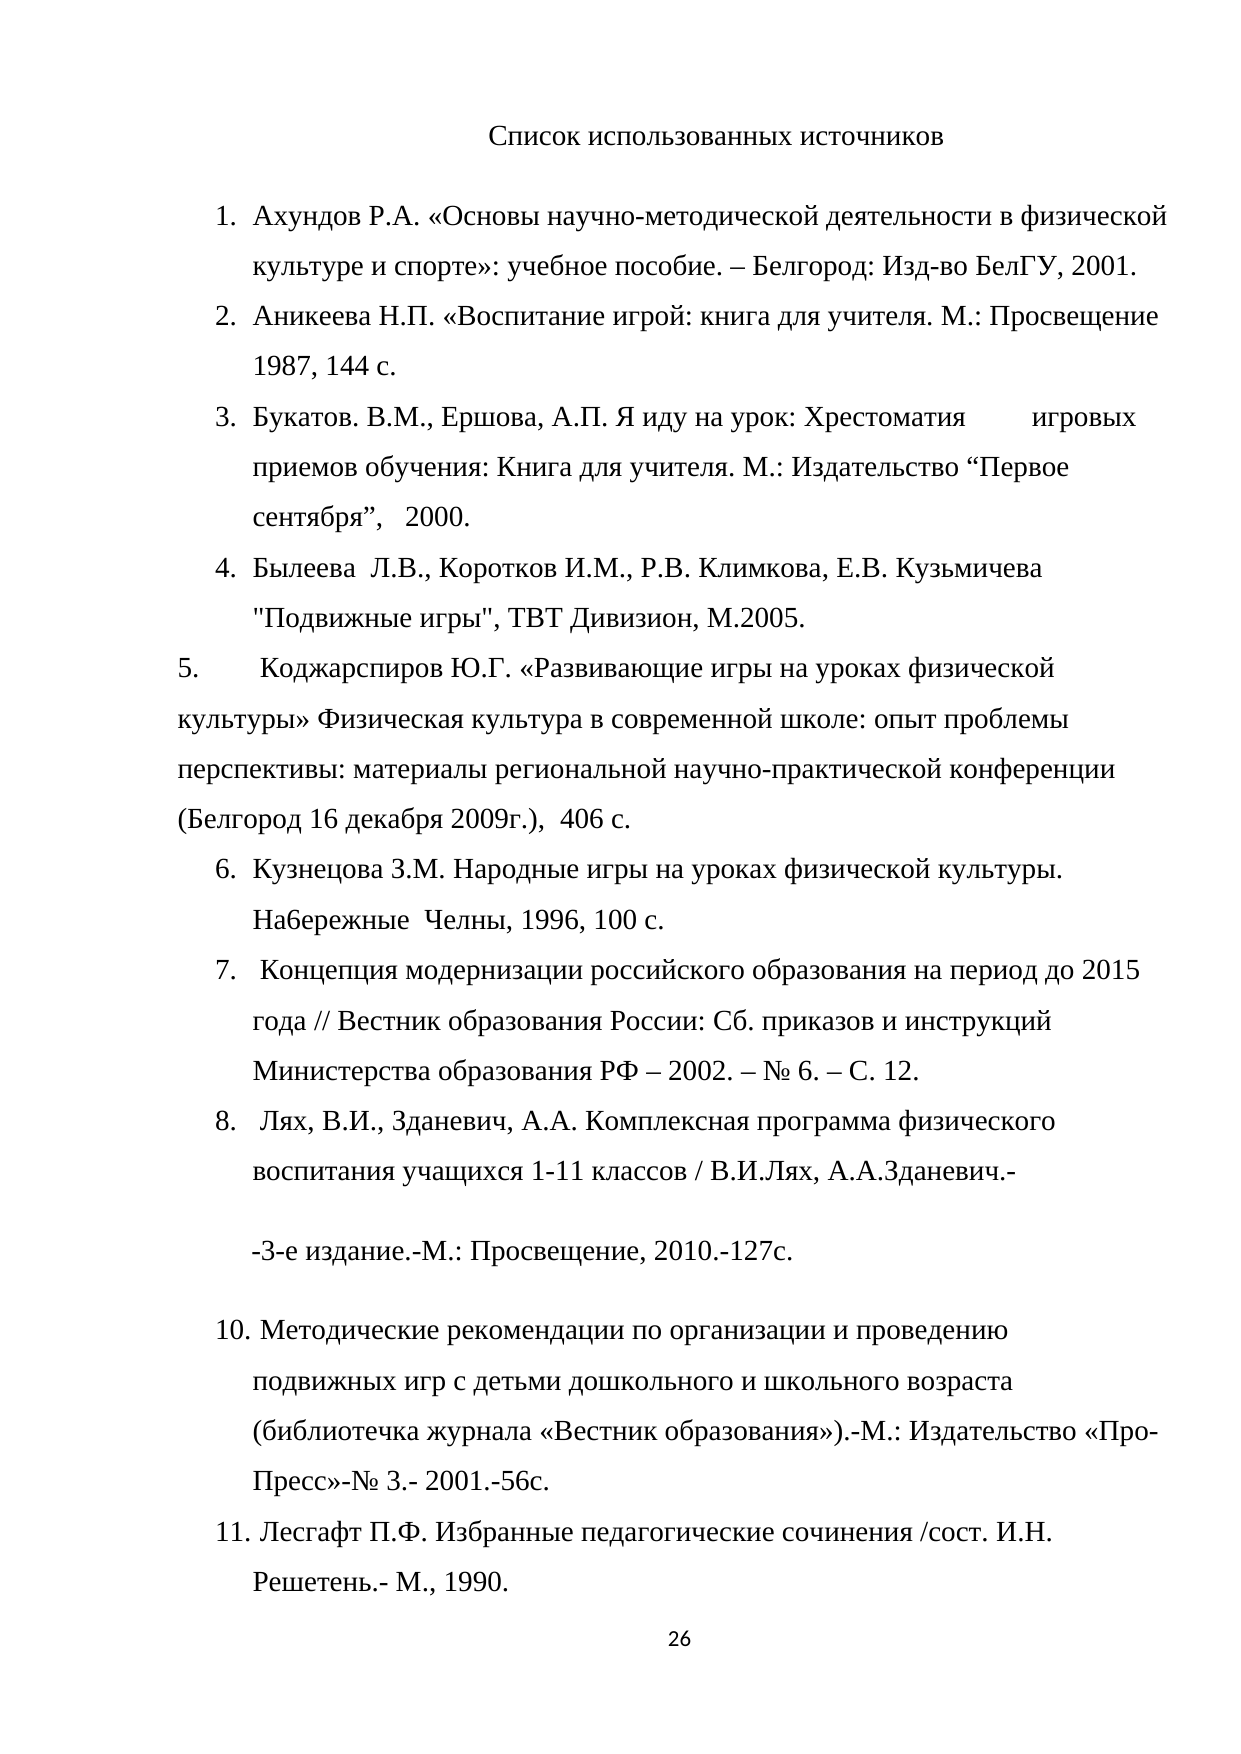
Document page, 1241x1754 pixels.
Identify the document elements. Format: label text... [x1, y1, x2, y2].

list Букатов. В.М., Ершова, А.П. Я иду на урок: Хрестоматия игровых приемов обучения: Книга для учителя. М.: Издательство “Первое сентября”, 2000. [215, 399, 1181, 533]
list Аникеева Н.П. «Воспитание игрой: книга для учителя. М.: Просвещение 1987, 144 с. [215, 298, 1181, 382]
list Былеева Л.В., Коротков И.М., Р.В. Климкова, Е.В. Кузьмичева "Подвижные игры", ТВТ Дивизион, М.2005. [215, 550, 1181, 634]
list Ахундов Р.А. «Основы научно-методической деятельности в физической культуре и спорте»: учебное пособие. – Белгород: Изд-во БелГУ, 2001. [215, 198, 1181, 281]
list Коджарспиров Ю.Г. «Развивающие игры на уроках физической культуры» Физическая культура в современной школе: опыт проблемы перспективы: материалы региональной научно-практической конференции (Белгород 16 декабря 2009г.), 406 с. [177, 650, 1181, 835]
list Концепция модернизации российского образования на период до 2015 года // Вестник образования России: Сб. приказов и инструкций Министерства образования РФ – 2002. – № 6. – С. 12. [215, 952, 1181, 1086]
text -3-е издание.-М.: Просвещение, 2010.-127с. [177, 1233, 1181, 1267]
list Методические рекомендации по организации и проведению подвижных игр с детьми дошкольного и школьного возраста (библиотечка журнала «Вестник образования»).-М.: Издательство «Про-Пресс»-№ 3.- 2001.-56с. [215, 1312, 1181, 1497]
list Кузнецова З.М. Народные игры на уроках физической культуры. На6ережные Челны, 1996, 100 с. [215, 852, 1181, 936]
list Лях, В.И., Зданевич, А.А. Комплексная программа физического воспитания учащихся 1-11 классов / В.И.Лях, А.А.Зданевич.- [215, 1103, 1181, 1187]
list Лесгафт П.Ф. Избранные педагогические сочинения /сост. И.Н. Решетень.- М., 1990. [215, 1514, 1181, 1598]
text Список использованных источников [177, 118, 1181, 152]
